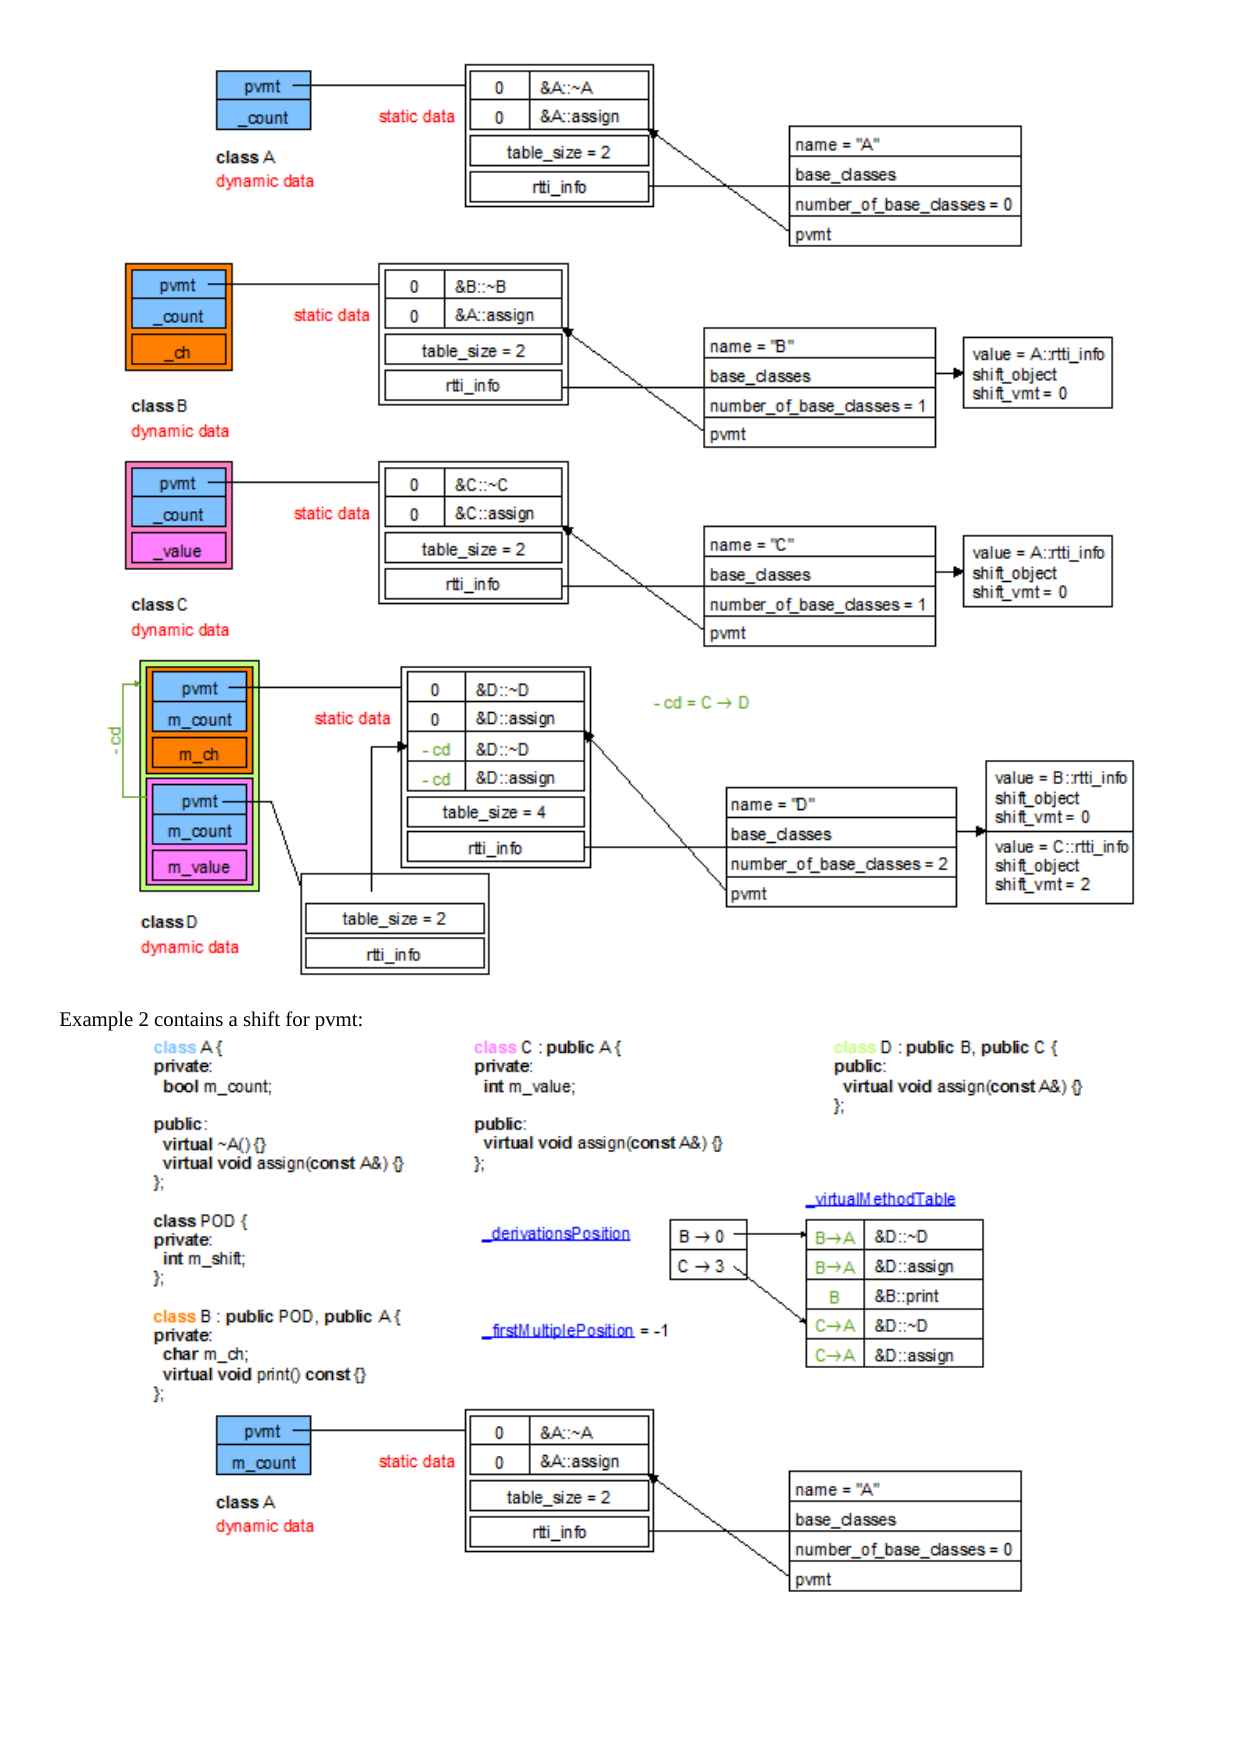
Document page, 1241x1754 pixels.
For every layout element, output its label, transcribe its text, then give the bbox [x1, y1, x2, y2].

text Example 2 contains a shift for pvmt: [59, 1007, 1181, 1031]
picture [149, 1030, 1092, 1603]
picture [99, 59, 1142, 983]
